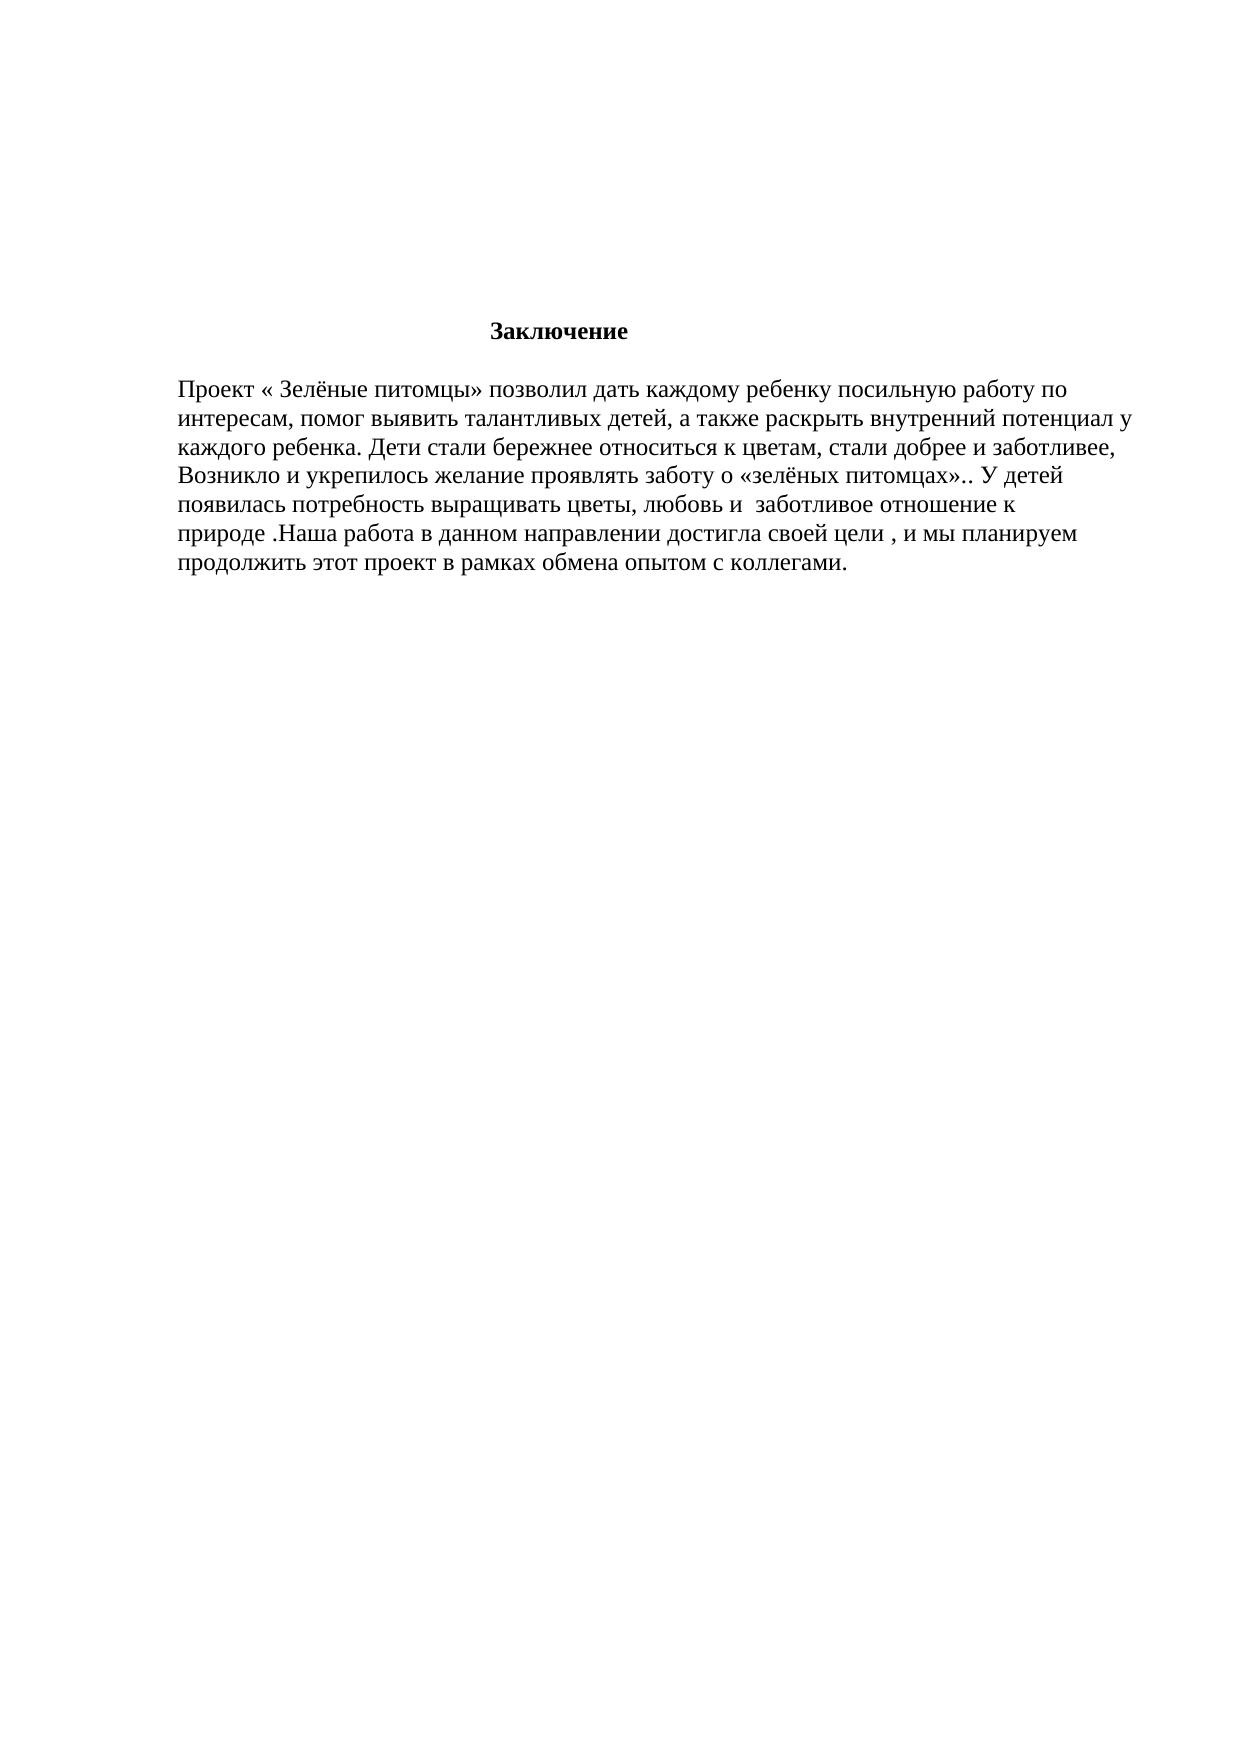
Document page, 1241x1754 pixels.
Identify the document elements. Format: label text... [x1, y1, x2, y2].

text Заключение [252, 316, 1152, 345]
text Проект « Зелёные питомцы» позволил дать каждому ребенку посильную работу по интересам, помог выявить талантливых детей, а также раскрыть внутренний потенциал у каждого ребенка. Дети стали бережнее относиться к цветам, стали добрее и заботливее, Возникло и укрепилось желание проявлять заботу о «зелёных питомцах».. У детей появилась потребность выращивать цветы, любовь и заботливое отношение к природе .Наша работа в данном направлении достигла своей цели , и мы планируем продолжить этот проект в рамках обмена опытом с коллегами. [177, 374, 1152, 576]
